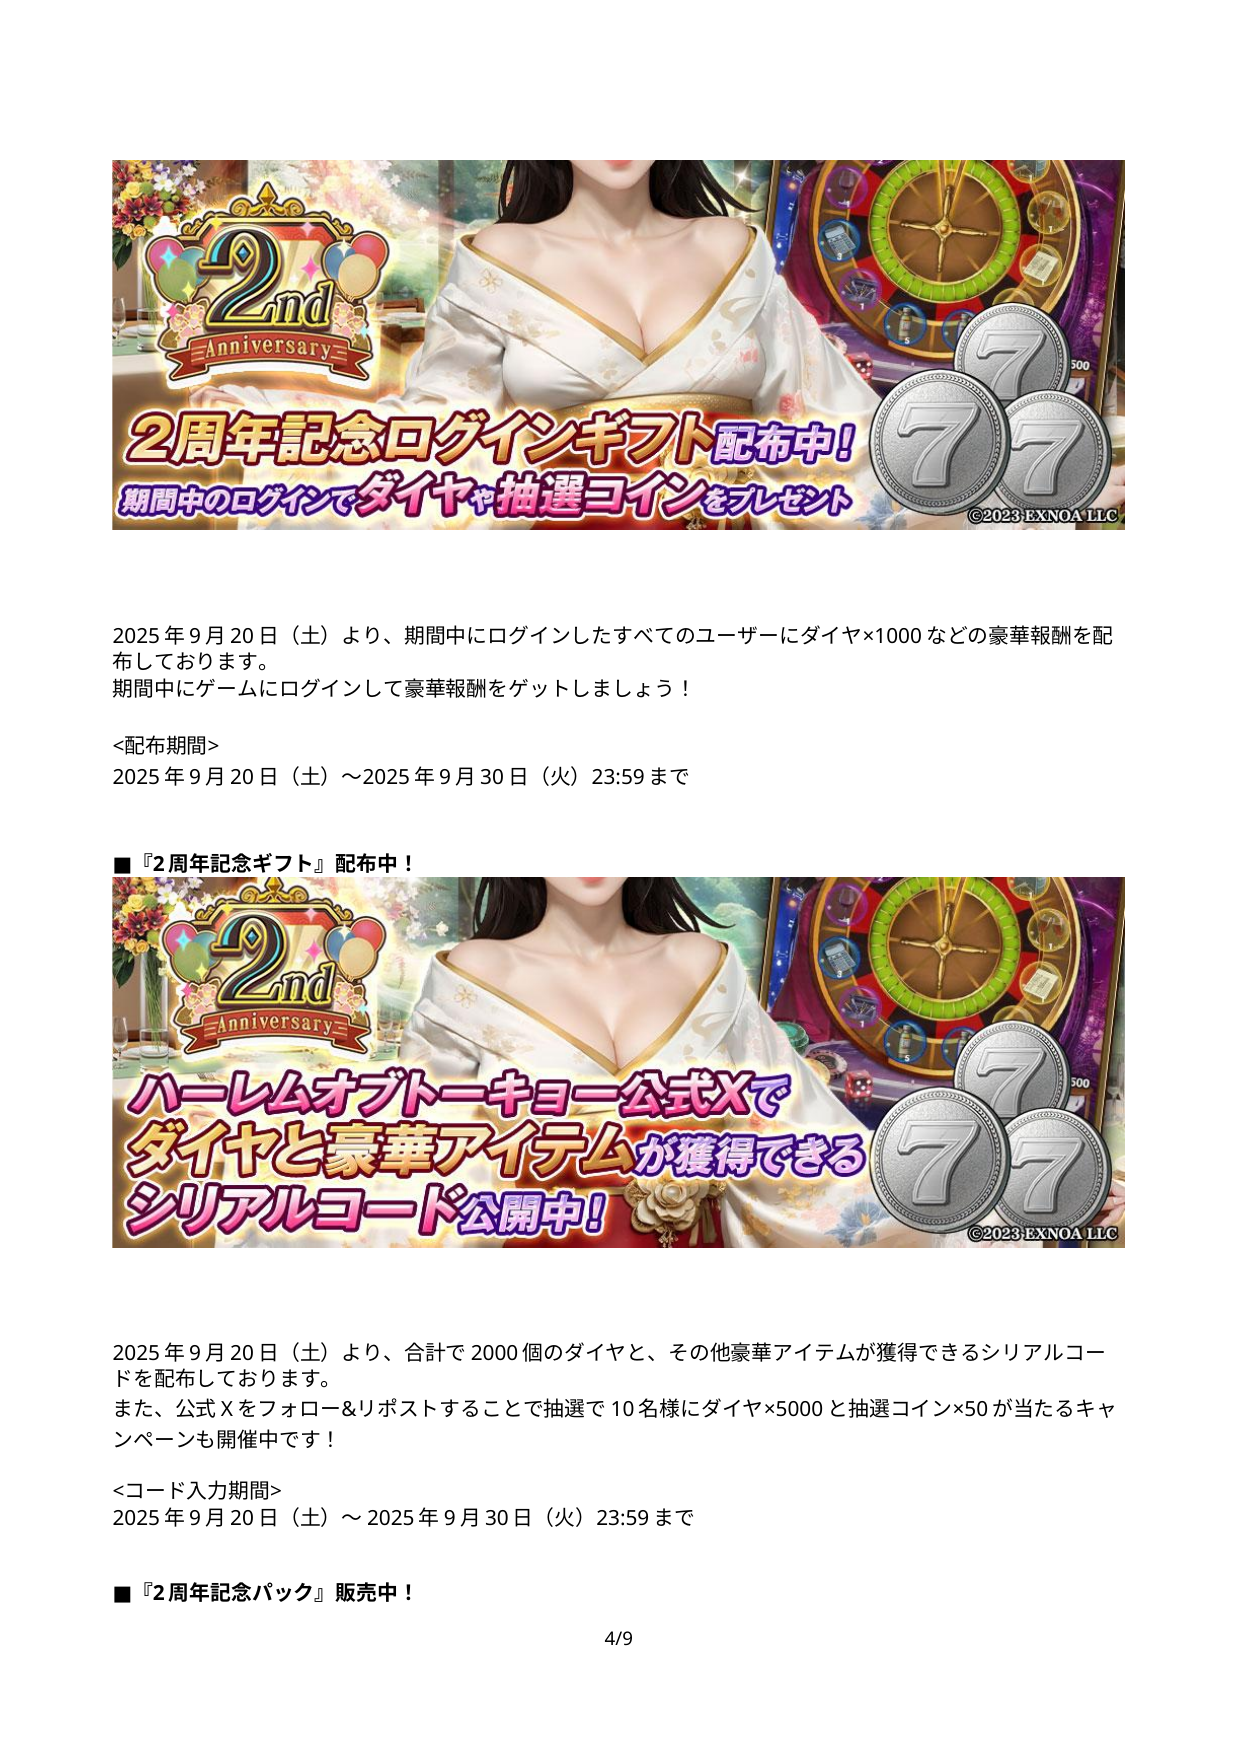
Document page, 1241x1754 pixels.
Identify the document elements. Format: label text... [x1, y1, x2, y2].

text 2025年9月20日（土）～ 2025年9月30日（火）23:59まで [112, 1504, 1125, 1530]
text 2025年9月20日（土）より、期間中にログインしたすべてのユーザーにダイヤ×1000などの豪華報酬を配布しております。 [112, 622, 1125, 675]
text 期間中にゲームにログインして豪華報酬をゲットしましょう！ [112, 675, 1125, 701]
text 2025年9月20日（土）より、合計で2000個のダイヤと、その他豪華アイテムが獲得できるシリアルコードを配布しております。 [112, 1340, 1125, 1392]
text 2025年9月20日（土）～2025年9月30日（火）23:59まで [112, 760, 1125, 790]
text ■『2周年記念ギフト』配布中！ [112, 847, 1125, 877]
text また、公式Xをフォロー&リポストすることで抽選で10名様にダイヤ×5000と抽選コイン×50が当たるキャンペーンも開催中です！ [112, 1392, 1125, 1453]
text <配布期間> [112, 730, 1125, 760]
picture [112, 160, 1125, 530]
picture [112, 877, 1125, 1248]
text ■『2周年記念パック』販売中！ [112, 1580, 1125, 1606]
text <コード入力期間> [112, 1478, 1125, 1504]
